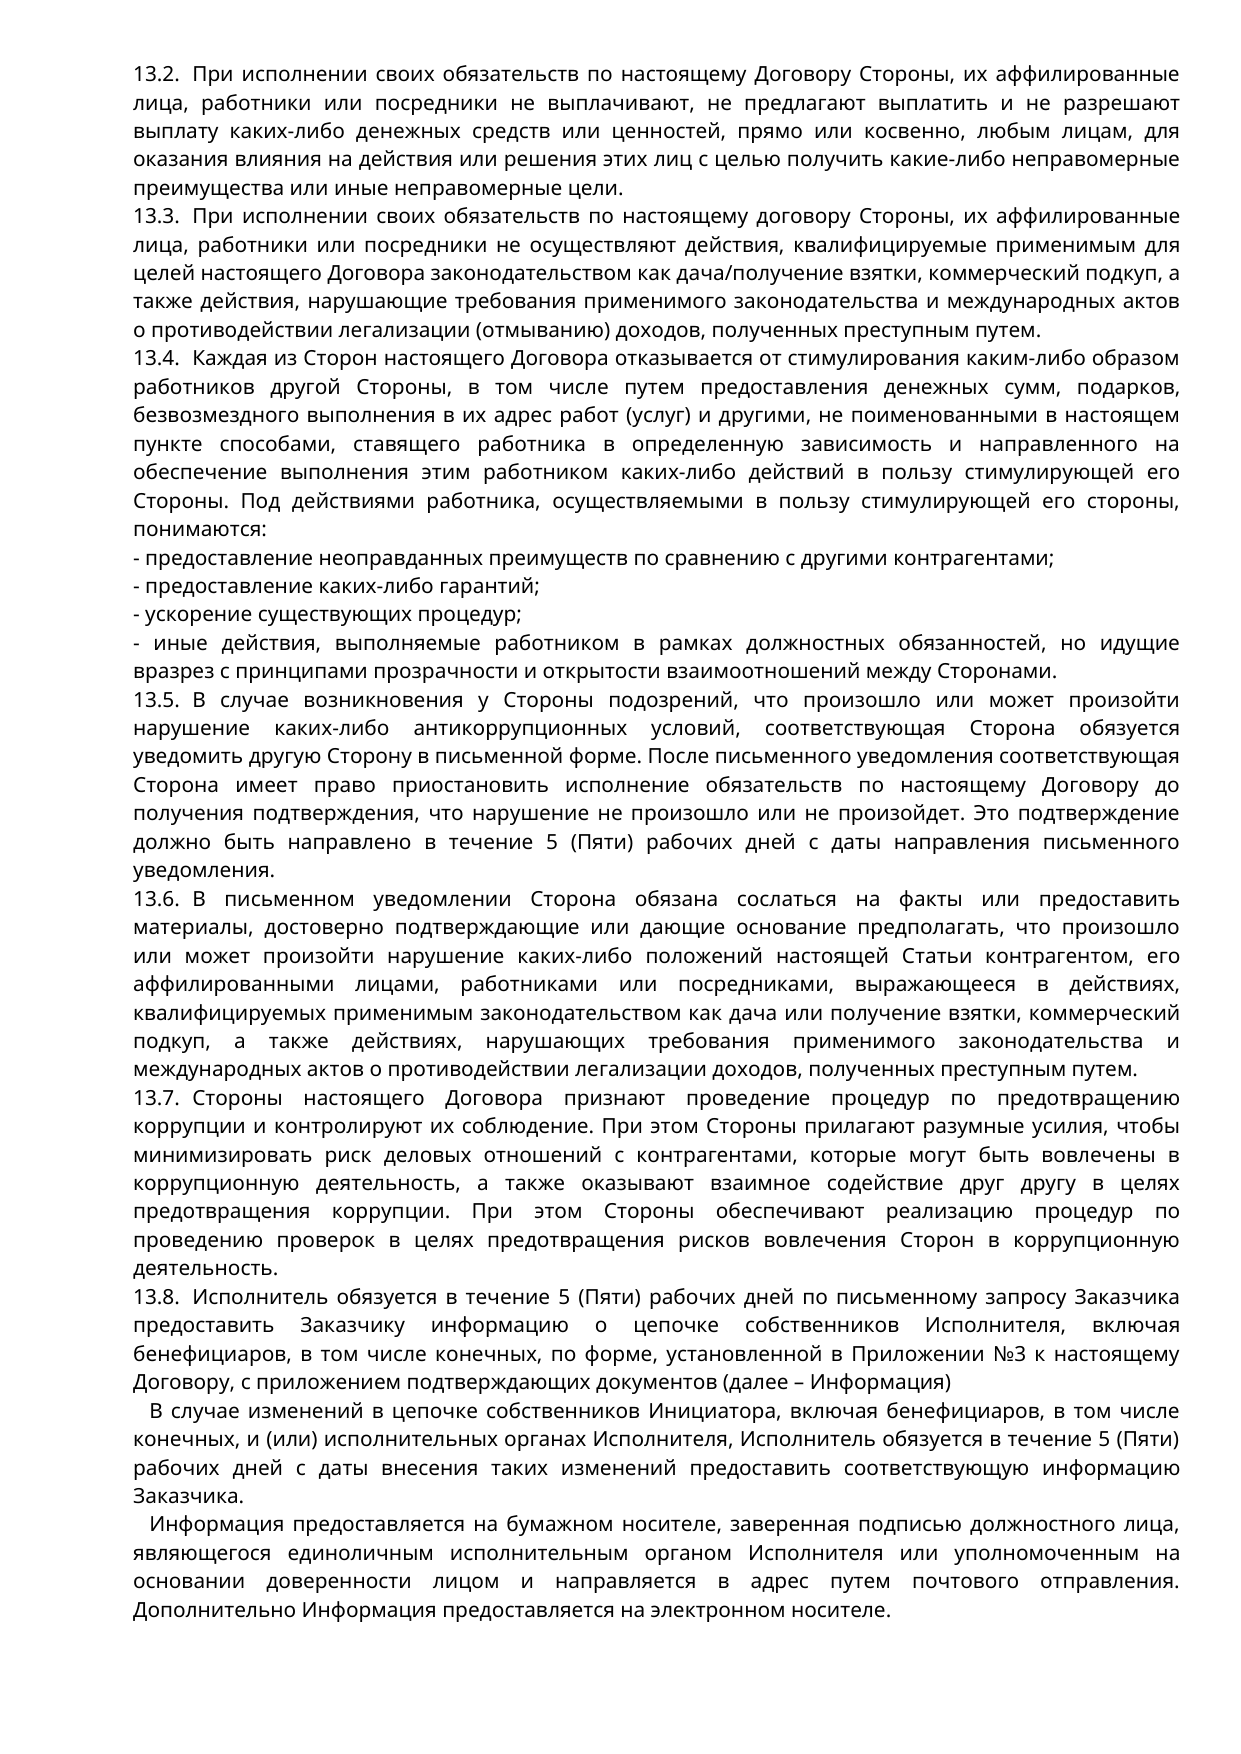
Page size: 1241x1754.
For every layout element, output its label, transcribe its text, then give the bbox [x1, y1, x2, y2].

list - ускорение существующих процедур; [133, 599, 1181, 628]
list Исполнитель обязуется в течение 5 (Пяти) рабочих дней по письменному запросу Заказчика предоставить Заказчику информацию о цепочке собственников Исполнителя, включая бенефициаров, в том числе конечных, по форме, установленной в Приложении №3 к настоящему Договору, с приложением подтверждающих документов (далее – Информация) [133, 1282, 1181, 1396]
list - иные действия, выполняемые работником в рамках должностных обязанностей, но идущие вразрез с принципами прозрачности и открытости взаимоотношений между Сторонами. [133, 628, 1181, 685]
list При исполнении своих обязательств по настоящему договору Стороны, их аффилированные лица, работники или посредники не осуществляют действия, квалифицируемые применимым для целей настоящего Договора законодательством как дача/получение взятки, коммерческий подкуп, а также действия, нарушающие требования применимого законодательства и международных актов о противодействии легализации (отмыванию) доходов, полученных преступным путем. [133, 201, 1181, 343]
list Каждая из Сторон настоящего Договора отказывается от стимулирования каким-либо образом работников другой Стороны, в том числе путем предоставления денежных сумм, подарков, безвозмездного выполнения в их адрес работ (услуг) и другими, не поименованными в настоящем пункте способами, ставящего работника в определенную зависимость и направленного на обеспечение выполнения этим работником каких-либо действий в пользу стимулирующей его Стороны. Под действиями работника, осуществляемыми в пользу стимулирующей его стороны, понимаются: [133, 343, 1181, 543]
list В случае изменений в цепочке собственников Инициатора, включая бенефициаров, в том числе конечных, и (или) исполнительных органах Исполнителя, Исполнитель обязуется в течение 5 (Пяти) рабочих дней с даты внесения таких изменений предоставить соответствующую информацию Заказчика. [133, 1396, 1181, 1509]
text Информация предоставляется на бумажном носителе, заверенная подписью должностного лица, являющегося единоличным исполнительным органом Исполнителя или уполномоченным на основании доверенности лицом и направляется в адрес путем почтового отправления. Дополнительно Информация предоставляется на электронном носителе. [133, 1509, 1181, 1623]
list В случае возникновения у Стороны подозрений, что произошло или может произойти нарушение каких-либо антикоррупционных условий, соответствующая Сторона обязуется уведомить другую Сторону в письменной форме. После письменного уведомления соответствующая Сторона имеет право приостановить исполнение обязательств по настоящему Договору до получения подтверждения, что нарушение не произошло или не произойдет. Это подтверждение должно быть направлено в течение 5 (Пяти) рабочих дней с даты направления письменного уведомления. [133, 685, 1181, 884]
list В письменном уведомлении Сторона обязана сослаться на факты или предоставить материалы, достоверно подтверждающие или дающие основание предполагать, что произошло или может произойти нарушение каких-либо положений настоящей Статьи контрагентом, его аффилированными лицами, работниками или посредниками, выражающееся в действиях, квалифицируемых применимым законодательством как дача или получение взятки, коммерческий подкуп, а также действиях, нарушающих требования применимого законодательства и международных актов о противодействии легализации доходов, полученных преступным путем. [133, 884, 1181, 1083]
list Стороны настоящего Договора признают проведение процедур по предотвращению коррупции и контролируют их соблюдение. При этом Стороны прилагают разумные усилия, чтобы минимизировать риск деловых отношений с контрагентами, которые могут быть вовлечены в коррупционную деятельность, а также оказывают взаимное содействие друг другу в целях предотвращения коррупции. При этом Стороны обеспечивают реализацию процедур по проведению проверок в целях предотвращения рисков вовлечения Сторон в коррупционную деятельность. [133, 1083, 1181, 1282]
list При исполнении своих обязательств по настоящему Договору Стороны, их аффилированные лица, работники или посредники не выплачивают, не предлагают выплатить и не разрешают выплату каких-либо денежных средств или ценностей, прямо или косвенно, любым лицам, для оказания влияния на действия или решения этих лиц с целью получить какие-либо неправомерные преимущества или иные неправомерные цели. [133, 59, 1181, 201]
list - предоставление неоправданных преимуществ по сравнению с другими контрагентами; [133, 543, 1181, 571]
list - предоставление каких-либо гарантий; [133, 571, 1181, 599]
